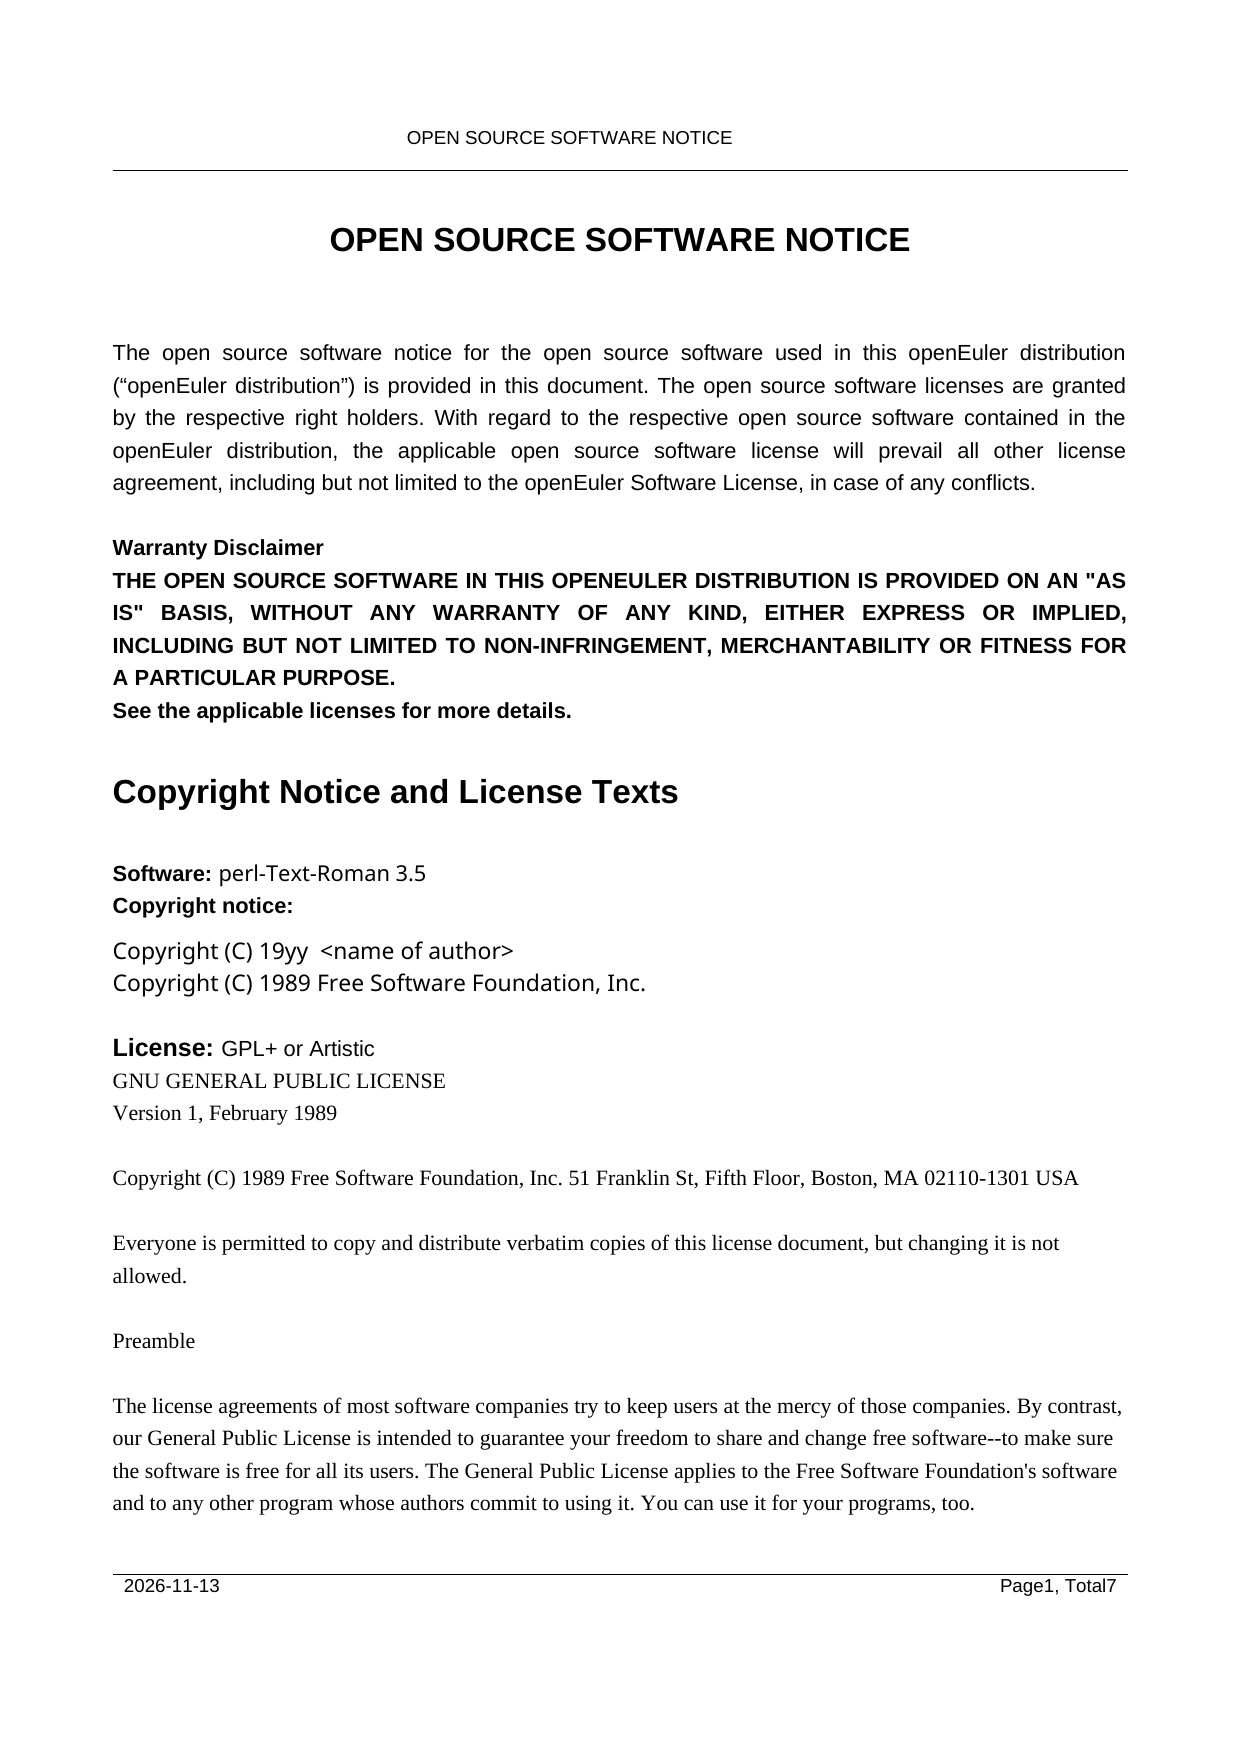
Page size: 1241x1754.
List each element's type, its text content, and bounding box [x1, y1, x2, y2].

text Warranty Disclaimer [112, 531, 1128, 564]
text THE OPEN SOURCE SOFTWARE IN THIS OPENEULER DISTRIBUTION IS PROVIDED ON AN "AS IS" BASIS, WITHOUT ANY WARRANTY OF ANY KIND, EITHER EXPRESS OR IMPLIED, INCLUDING BUT NOT LIMITED TO NON-INFRINGEMENT, MERCHANTABILITY OR FITNESS FOR A PARTICULAR PURPOSE. See the applicable licenses for more details. [112, 564, 1128, 726]
text Copyright Notice and License Texts [112, 759, 1128, 824]
text Copyright notice: [112, 889, 1128, 921]
text Copyright (C) 19yy <name of author> Copyright (C) 1989 Free Software Foundation, Inc. [112, 934, 1128, 1031]
title Software: perl-Text-Roman 3.5 [112, 856, 1128, 889]
text OPEN SOURCE SOFTWARE NOTICE [112, 206, 1128, 271]
text License: GPL+ or Artistic [112, 1031, 1128, 1064]
text The open source software notice for the open source software used in this openEuler distribution (“openEuler distribution”) is provided in this document. The open source software licenses are granted by the respective right holders. With regard to the respective open source software contained in the openEuler distribution, the applicable open source software license will prevail all other license agreement, including but not limited to the openEuler Software License, in case of any conflicts. [112, 336, 1128, 499]
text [112, 1064, 1128, 1519]
